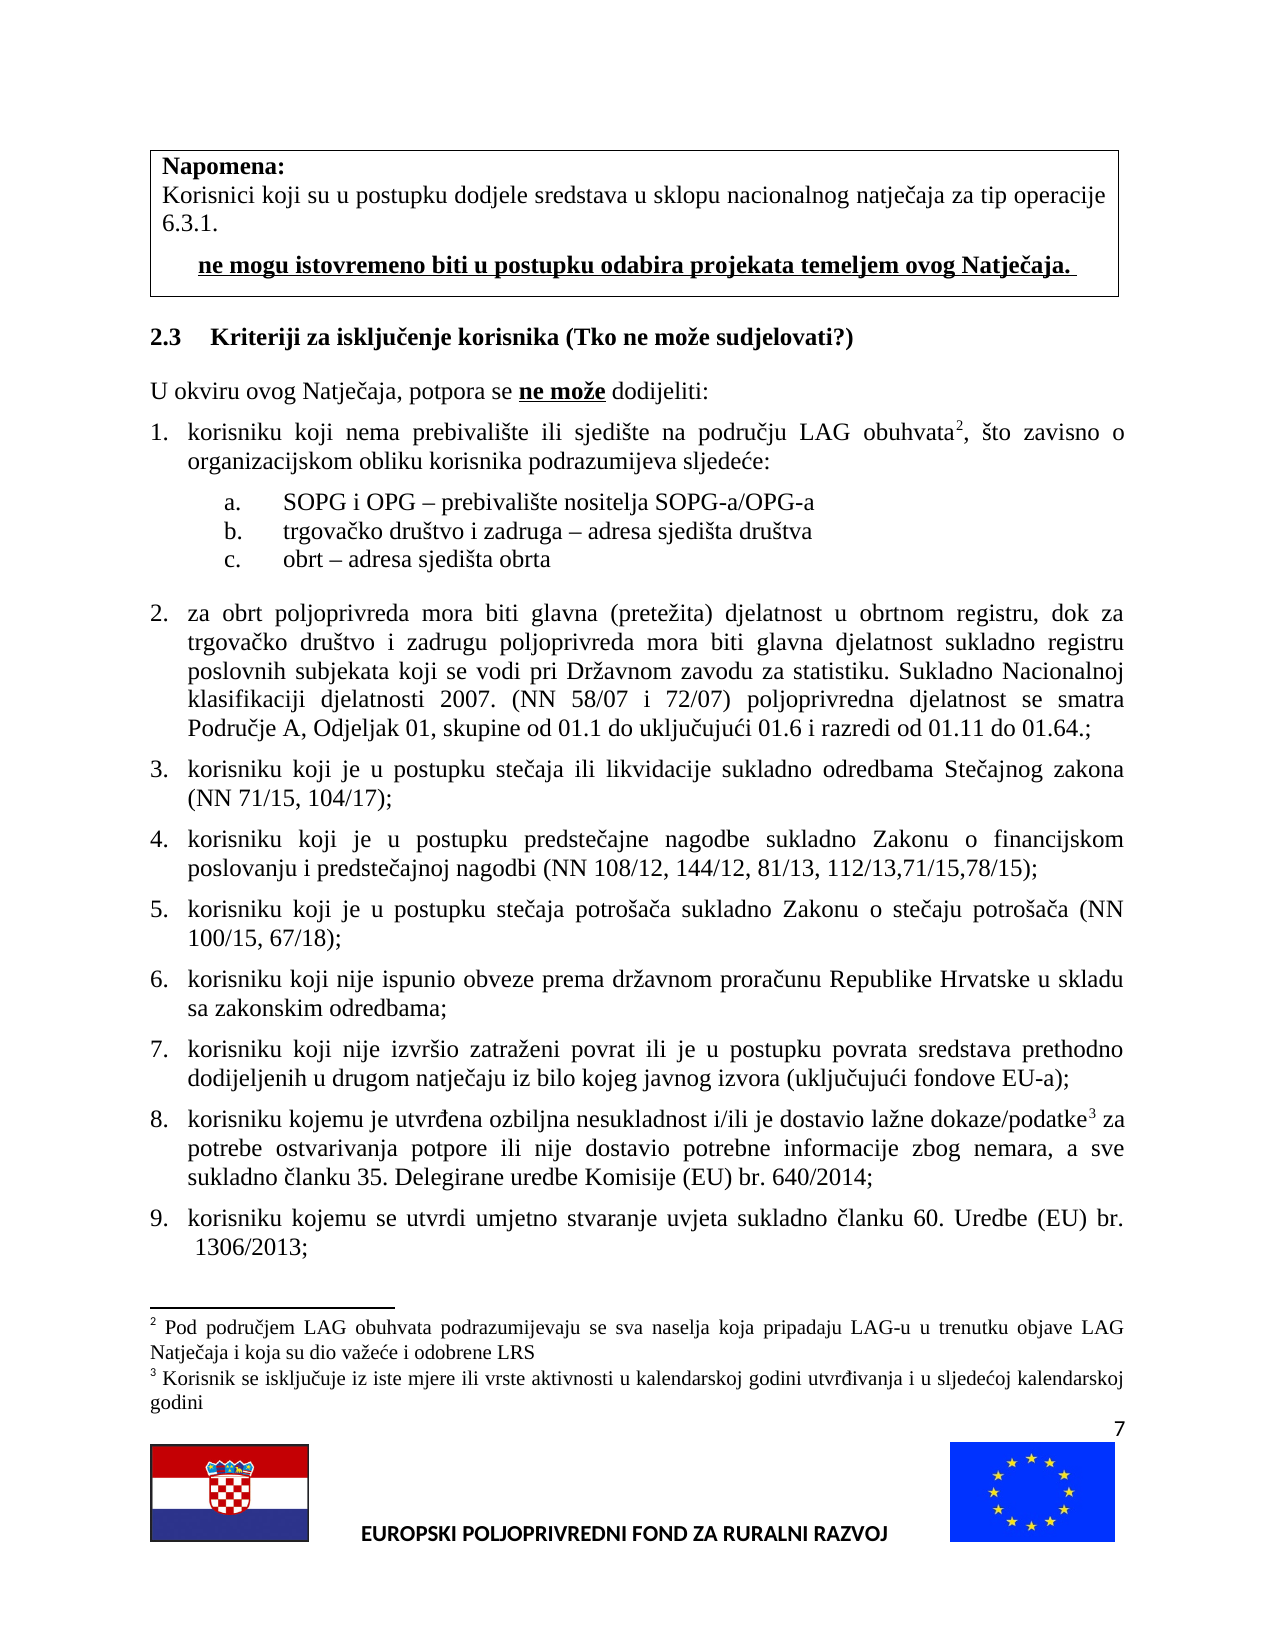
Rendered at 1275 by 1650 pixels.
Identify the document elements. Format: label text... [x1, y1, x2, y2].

list korisniku koji nije ispunio obveze prema državnom proračunu Republike Hrvatske u skladu sa zakonskim odredbama; [150, 964, 1125, 1022]
list korisniku koji je u postupku stečaja ili likvidacije sukladno odredbama Stečajnog zakona (NN 71/15, 104/17); [150, 754, 1125, 812]
list korisniku koji nije izvršio zatraženi povrat ili je u postupku povrata sredstava prethodno dodijeljenih u drugom natječaju iz bilo kojeg javnog izvora (uključujući fondove EU-a); [150, 1034, 1125, 1092]
list korisniku koji je u postupku predstečajne nagodbe sukladno Zakonu o financijskom poslovanju i predstečajnoj nagodbi (NN 108/12, 144/12, 81/13, 112/13,71/15,78/15); [150, 824, 1125, 882]
list SOPG i OPG – prebivalište nositelja SOPG-a/OPG-a [224, 487, 1125, 516]
picture [150, 1444, 309, 1542]
list trgovačko društvo i zadruga – adresa sjedišta društva [224, 516, 1125, 544]
list korisniku koji nema prebivalište ili sjedište na području LAG obuhvata, što zavisno o organizacijskom obliku korisnika podrazumijeva sljedeće: [150, 417, 1125, 474]
table_header Napomena: Korisnici koji su u postupku dodjele sredstava u sklopu nacionalnog natječaja za tip operacije 6.3.1. ne mogu istovremeno biti u postupku odabira projekata temeljem ovog Natječaja. [151, 151, 1118, 296]
list obrt – adresa sjedišta obrta [224, 544, 1125, 573]
list korisniku koji je u postupku stečaja potrošača sukladno Zakonu o stečaju potrošača (NN 100/15, 67/18); [150, 894, 1125, 952]
list korisniku kojemu je utvrđena ozbiljna nesukladnost i/ili je dostavio lažne dokaze/podatke za potrebe ostvarivanja potpore ili nije dostavio potrebne informacije zbog nemara, a sve sukladno članku 35. Delegirane uredbe Komisije (EU) br. 640/2014; [150, 1104, 1125, 1191]
subtitle Kriteriji za isključenje korisnika (Tko ne može sudjelovati?) [150, 322, 1125, 351]
list za obrt poljoprivreda mora biti glavna (pretežita) djelatnost u obrtnom registru, dok za trgovačko društvo i zadrugu poljoprivreda mora biti glavna djelatnost sukladno registru poslovnih subjekata koji se vodi pri Državnom zavodu za statistiku. Sukladno Nacionalnoj klasifikaciji djelatnosti 2007. (NN 58/07 i 72/07) poljoprivredna djelatnost se smatra Područje A, Odjeljak 01, skupine od 01.1 do uključujući 01.6 i razredi od 01.11 do 01.64.; [150, 598, 1125, 742]
picture [950, 1442, 1115, 1542]
list korisniku kojemu se utvrdi umjetno stvaranje uvjeta sukladno članku 60. Uredbe (EU) br. 1306/2013; [150, 1203, 1125, 1261]
text U okviru ovog Natječaja, potpora se ne može dodijeliti: [150, 376, 1125, 404]
